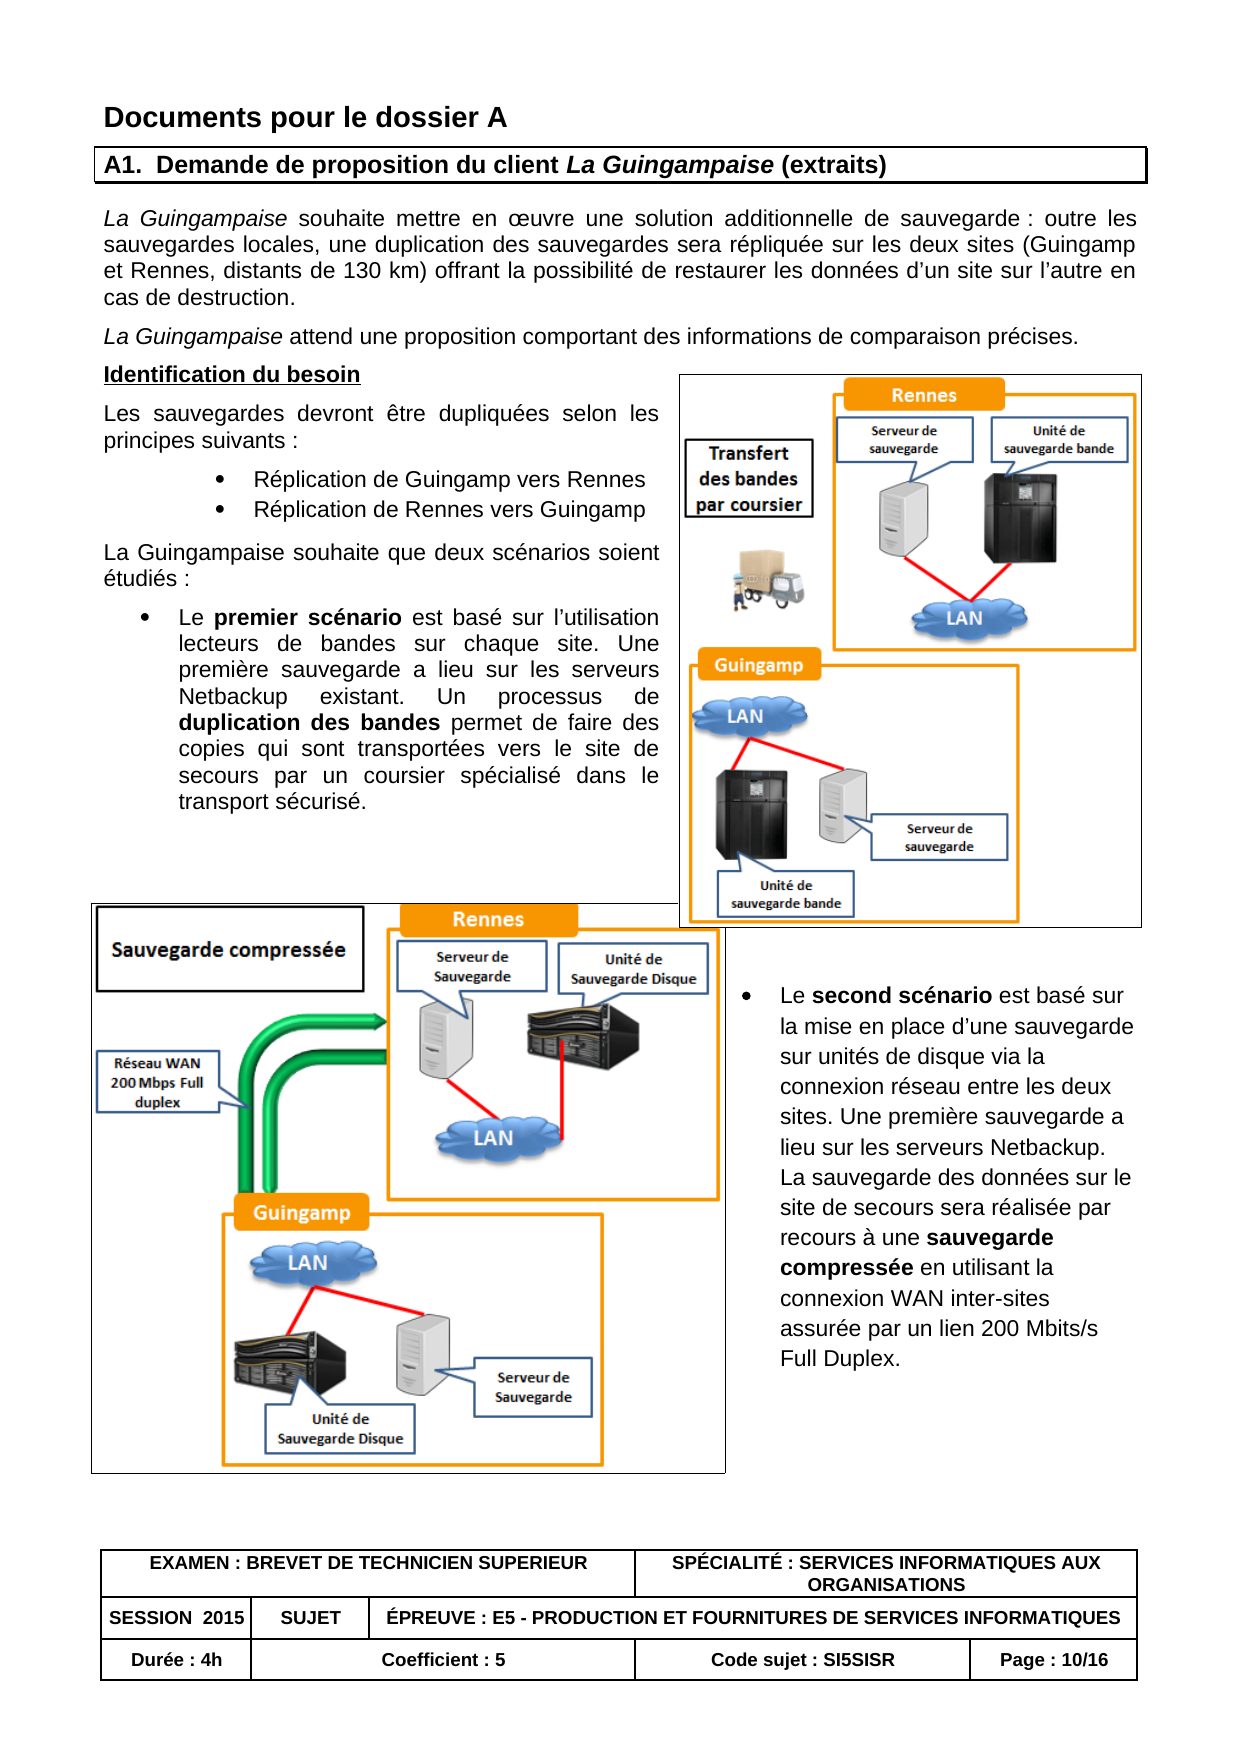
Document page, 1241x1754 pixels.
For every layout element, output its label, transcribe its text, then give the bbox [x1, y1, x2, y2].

list Le premier scénario est basé sur l’utilisation lecteurs de bandes sur chaque site. Une première sauvegarde a lieu sur les serveurs Netbackup existant. Un processus de duplication des bandes permet de faire des copies qui sont transportées vers le site de secours par un coursier spécialisé dans le transport sécurisé. [141, 604, 678, 814]
list Réplication de Rennes vers Guingamp [216, 496, 678, 522]
list Le second scénario est basé sur la mise en place d’une sauvegarde sur unités de disque via la connexion réseau entre les deux sites. Une première sauvegarde a lieu sur les serveurs Netbackup. La sauvegarde des données sur le site de secours sera réalisée par recours à une sauvegarde compressée en utilisant la connexion WAN inter-sites assurée par un lien 200 Mbits/s Full Duplex. [726, 982, 1137, 1371]
picture [92, 904, 724, 1473]
list Réplication de Guingamp vers Rennes [216, 466, 678, 492]
subtitle A1. Demande de proposition du client La Guingampaise (extraits) [95, 148, 1145, 181]
text La Guingampaise souhaite mettre en œuvre une solution additionnelle de sauvegarde : outre les sauvegardes locales, une duplication des sauvegardes sera répliquée sur les deux sites (Guingamp et Rennes, distants de 130 km) offrant la possibilité de restaurer les données d’un site sur l’autre en cas de destruction. [103, 205, 1137, 310]
text La Guingampaise attend une proposition comportant des informations de comparaison précises. [103, 323, 1137, 349]
text La Guingampaise souhaite que deux scénarios soient étudiés : [103, 538, 678, 591]
picture [680, 375, 1141, 927]
text Documents pour le dossier A [103, 100, 1137, 134]
text Les sauvegardes devront être dupliquées selon les principes suivants : [103, 400, 678, 453]
